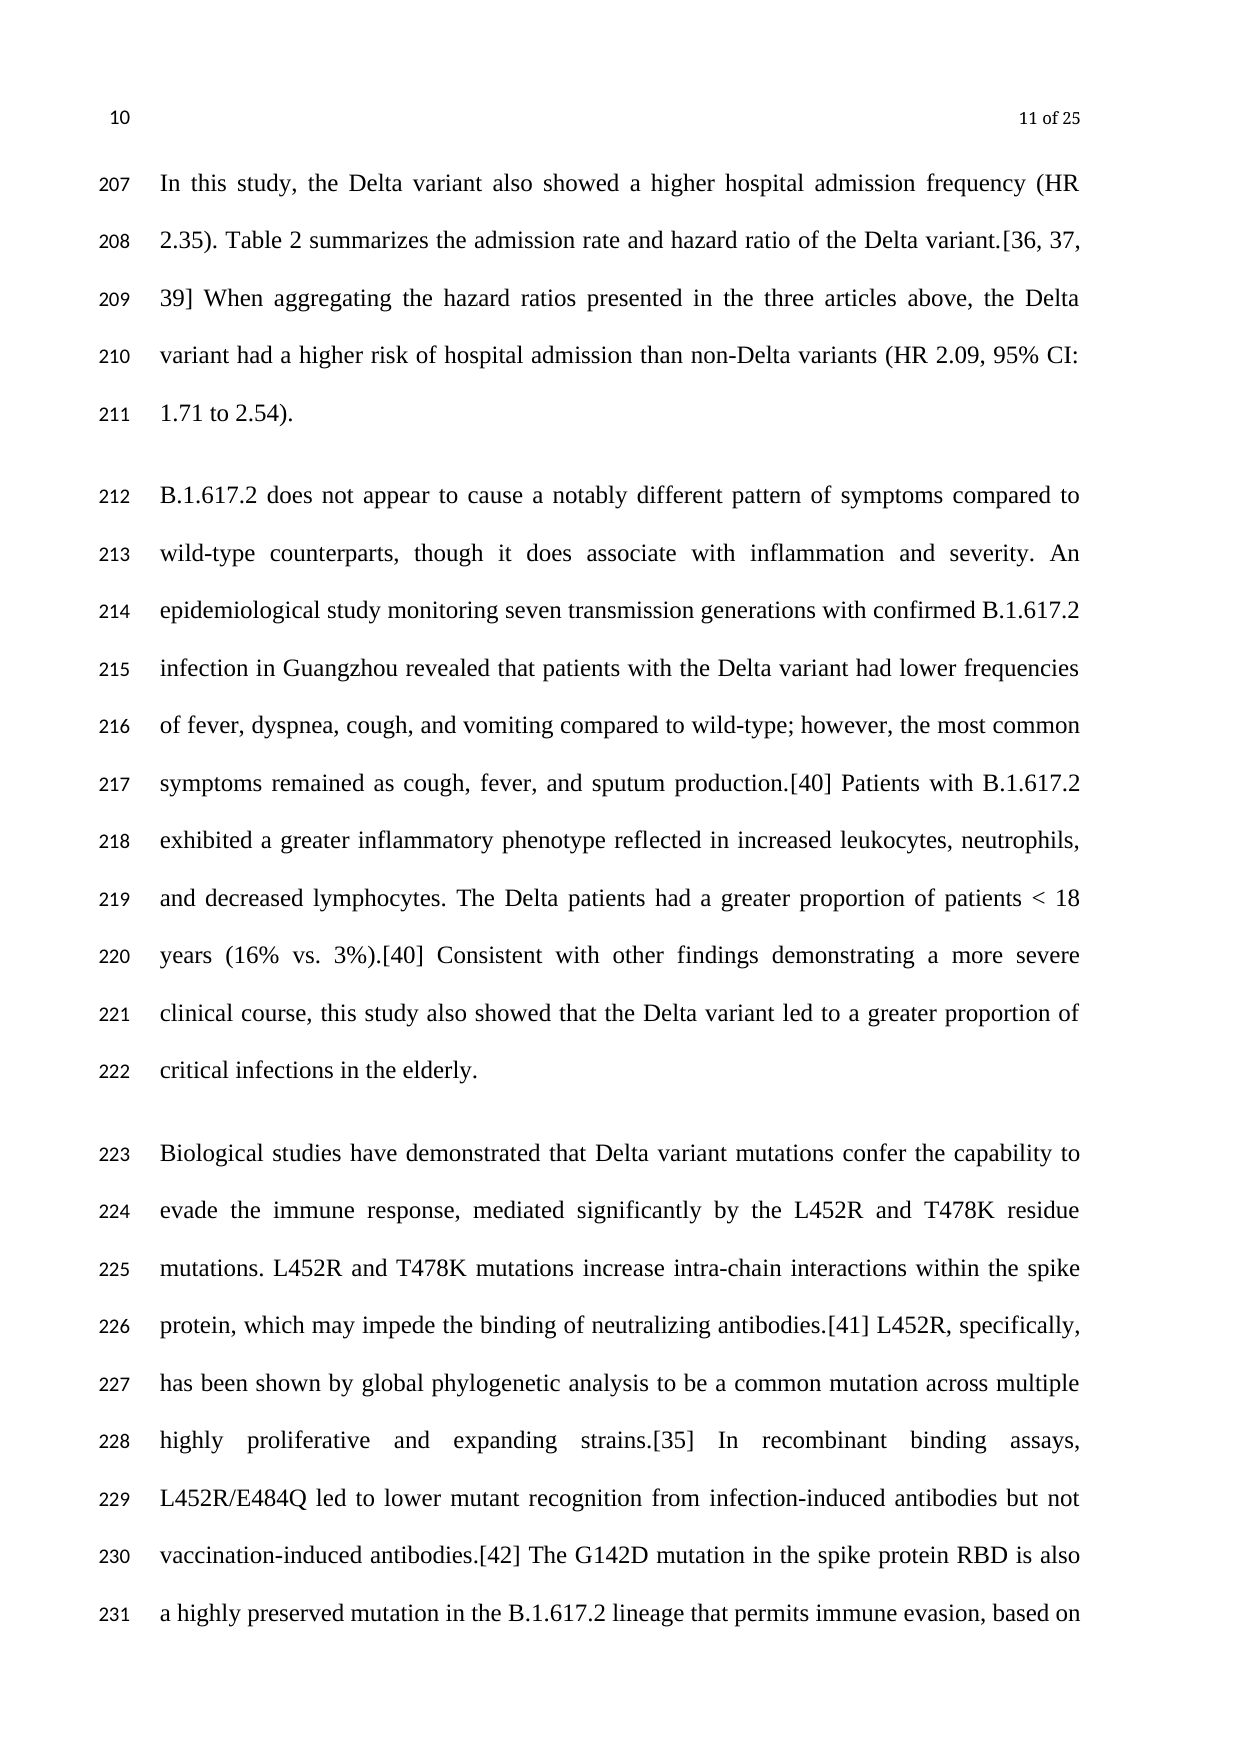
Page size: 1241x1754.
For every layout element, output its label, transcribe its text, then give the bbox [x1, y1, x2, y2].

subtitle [159, 168, 1081, 427]
subtitle B.1.617.2 does not appear to cause a notably different pattern of symptoms compared to wild-type counterparts, though it does associate with inflammation and severity. An epidemiological study monitoring seven transmission generations with confirmed B.1.617.2 infection in Guangzhou revealed that patients with the Delta variant had lower frequencies of fever, dyspnea, cough, and vomiting compared to wild-type; however, the most common symptoms remained as cough, fever, and sputum production.[40] Patients with B.1.617.2 exhibited a greater inflammatory phenotype reflected in increased leukocytes, neutrophils, and decreased lymphocytes. The Delta patients had a greater proportion of patients < 18 years (16% vs. 3%).[40] Consistent with other findings demonstrating a more severe clinical course, this study also showed that the Delta variant led to a greater proportion of critical infections in the elderly. [159, 480, 1081, 1084]
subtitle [159, 1138, 1081, 1627]
